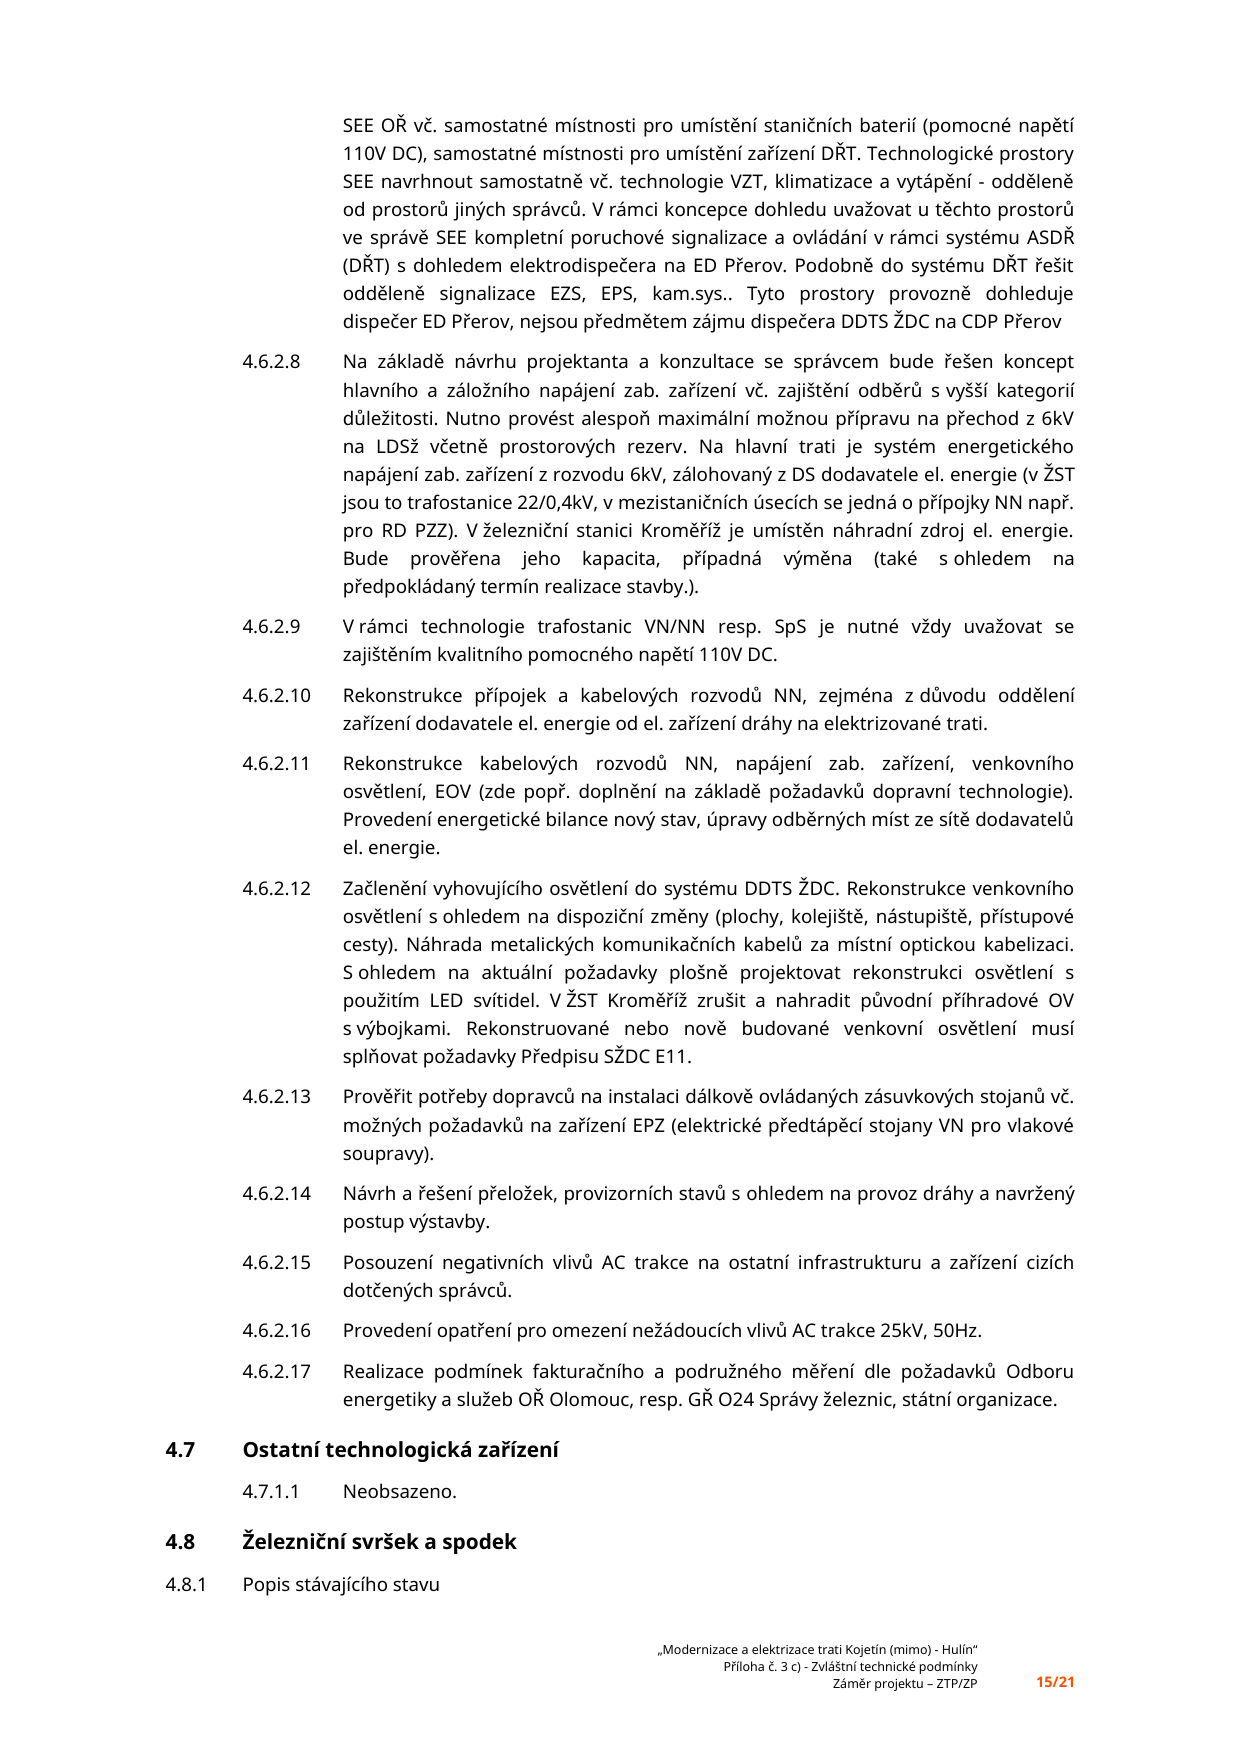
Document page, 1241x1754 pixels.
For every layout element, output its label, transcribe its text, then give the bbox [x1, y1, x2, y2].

text Železniční svršek a spodek [165, 1527, 1075, 1556]
text Začlenění vyhovujícího osvětlení do systému DDTS ŽDC. Rekonstrukce venkovního osvětlení s ohledem na dispoziční změny (plochy, kolejiště, nástupiště, přístupové cesty). Náhrada metalických komunikačních kabelů za místní optickou kabelizaci. S ohledem na aktuální požadavky plošně projektovat rekonstrukci osvětlení s použitím LED svítidel. V ŽST Kroměříž zrušit a nahradit původní příhradové OV s výbojkami. Rekonstruované nebo nově budované venkovní osvětlení musí splňovat požadavky Předpisu SŽDC E11. [242, 875, 1075, 1069]
list V rámci technologie trafostanic VN/NN resp. SpS je nutné vždy uvažovat se zajištěním kvalitního pomocného napětí 110V DC. [242, 613, 1075, 667]
list Návrh a řešení přeložek, provizorních stavů s ohledem na provoz dráhy a navržený postup výstavby. [242, 1180, 1075, 1234]
list Rekonstrukce kabelových rozvodů NN, napájení zab. zařízení, venkovního osvětlení, EOV (zde popř. doplnění na základě požadavků dopravní technologie). Provedení energetické bilance nový stav, úpravy odběrných míst ze sítě dodavatelů el. energie. [242, 751, 1075, 860]
text Ostatní technologická zařízení [165, 1435, 1075, 1463]
text Neobsazeno. [242, 1479, 1075, 1504]
list Posouzení negativních vlivů AC trakce na ostatní infrastrukturu a zařízení cizích dotčených správců. [242, 1249, 1075, 1302]
list Realizace podmínek fakturačního a podružného měření dle požadavků Odboru energetiky a služeb OŘ Olomouc, resp. GŘ O24 Správy železnic, státní organizace. [242, 1358, 1075, 1412]
list Provedení opatření pro omezení nežádoucích vlivů AC trakce 25kV, 50Hz. [242, 1317, 1075, 1343]
list Rekonstrukce přípojek a kabelových rozvodů NN, zejména z důvodu oddělení zařízení dodavatele el. energie od el. zařízení dráhy na elektrizované trati. [242, 682, 1075, 736]
text Na základě návrhu projektanta a konzultace se správcem bude řešen koncept hlavního a záložního napájení zab. zařízení vč. zajištění odběrů s vyšší kategorií důležitosti. Nutno provést alespoň maximální možnou přípravu na přechod z 6kV na LDSž včetně prostorových rezerv. Na hlavní trati je systém energetického napájení zab. zařízení z rozvodu 6kV, zálohovaný z DS dodavatele el. energie (v ŽST jsou to trafostanice 22/0,4kV, v mezistaničních úsecích se jedná o přípojky NN např. pro RD PZZ). V železniční stanici Kroměříž je umístěn náhradní zdroj el. energie. Bude prověřena jeho kapacita, případná výměna (také s ohledem na předpokládaný termín realizace stavby.). [242, 349, 1075, 598]
text Popis stávajícího stavu [165, 1571, 1075, 1597]
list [242, 112, 1075, 334]
list Prověřit potřeby dopravců na instalaci dálkově ovládaných zásuvkových stojanů vč. možných požadavků na zařízení EPZ (elektrické předtápěcí stojany VN pro vlakové soupravy). [242, 1084, 1075, 1165]
